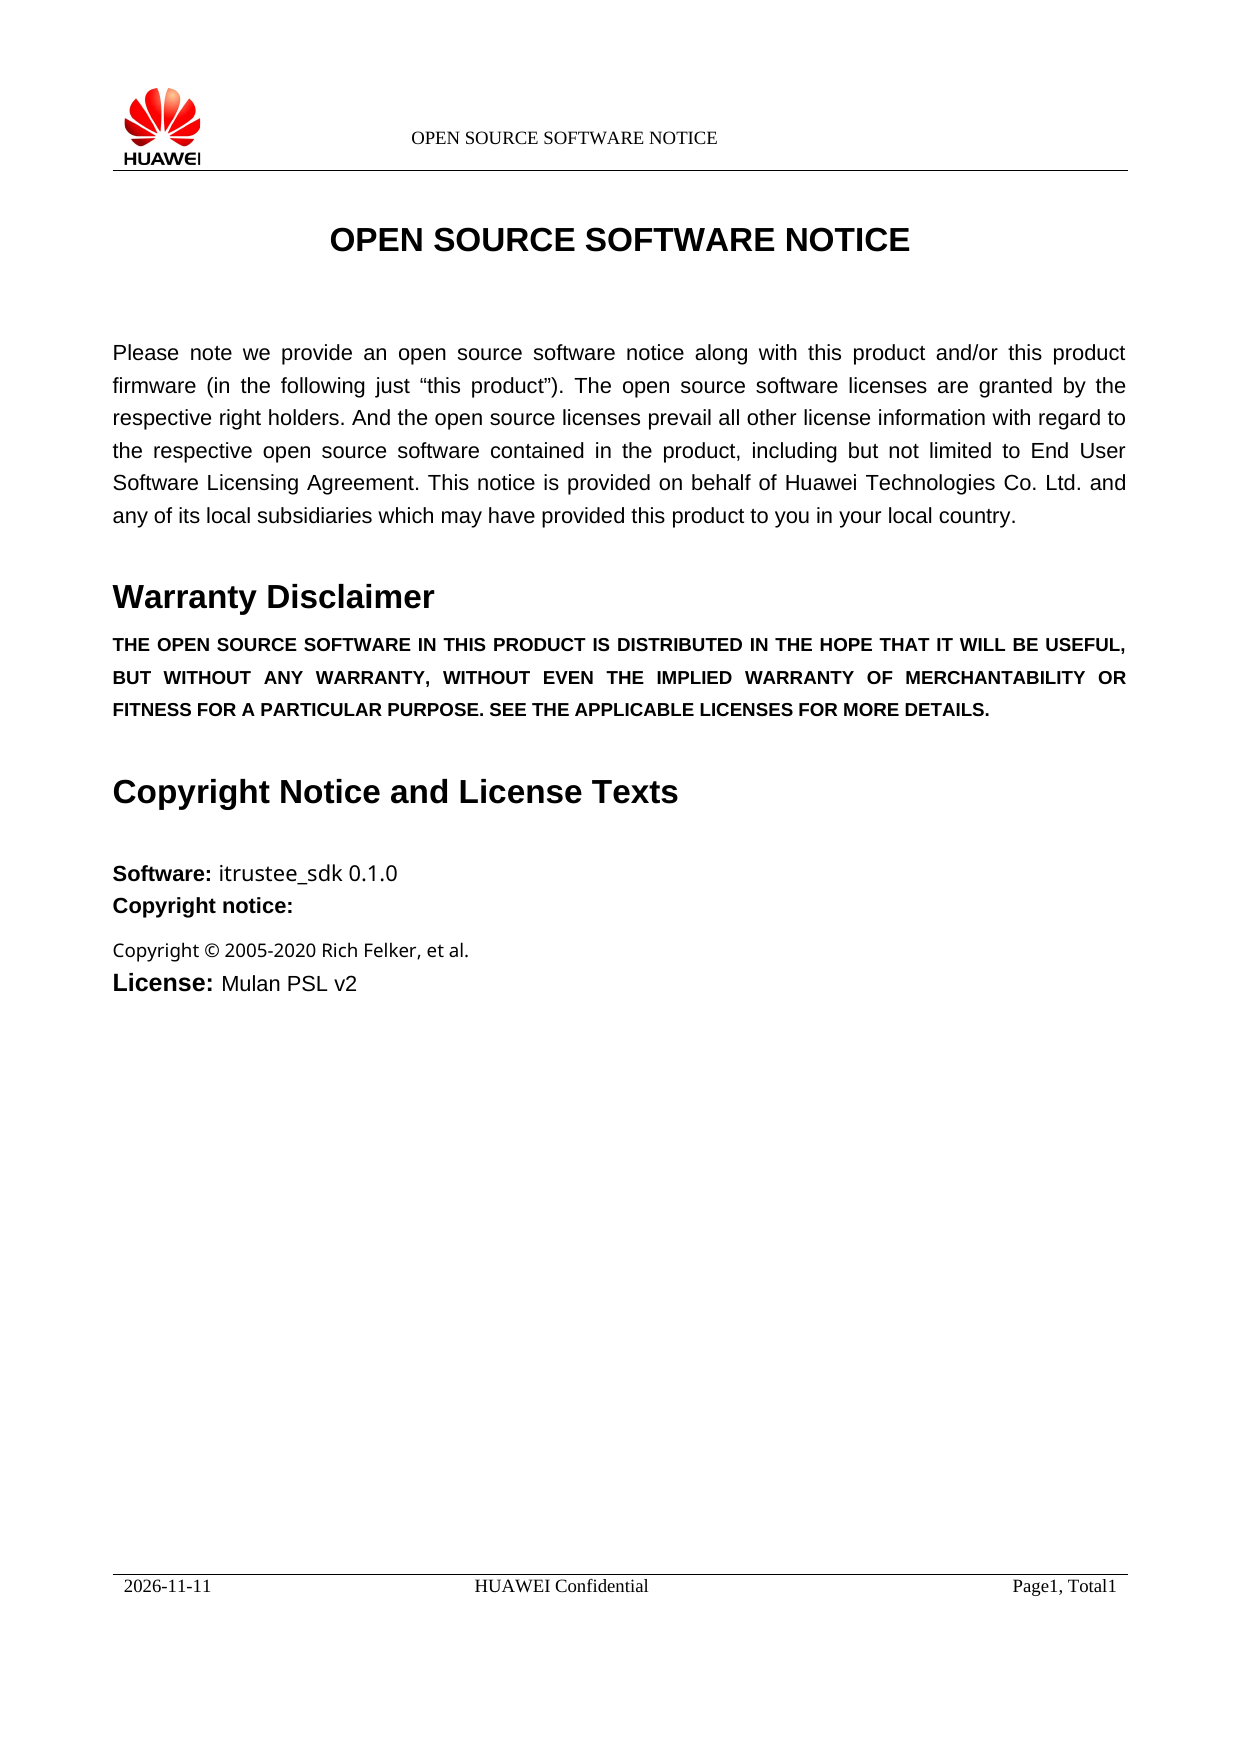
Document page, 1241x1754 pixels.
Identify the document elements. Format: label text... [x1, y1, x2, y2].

title Software: itrustee_sdk 0.1.0 [112, 856, 1128, 889]
text Copyright Notice and License Texts [112, 759, 1128, 824]
text Copyright © 2005-2020 Rich Felker, et al. [112, 934, 1128, 966]
picture [124, 88, 201, 165]
text Warranty Disclaimer [112, 564, 1128, 629]
text The open source software in this product is distributed in the hope that it will be useful, but WITHOUT ANY WARRANTY, without even the implied warranty of MERCHANTABILITY or FITNESS FOR A PARTICULAR PURPOSE. See the applicable licenses for more details. [112, 629, 1128, 726]
text License: Mulan PSL v2 [112, 966, 1128, 999]
text Please note we provide an open source software notice along with this product and/or this product firmware (in the following just “this product”). The open source software licenses are granted by the respective right holders. And the open source licenses prevail all other license information with regard to the respective open source software contained in the product, including but not limited to End User Software Licensing Agreement. This notice is provided on behalf of Huawei Technologies Co. Ltd. and any of its local subsidiaries which may have provided this product to you in your local country. [112, 336, 1128, 531]
text Copyright notice: [112, 889, 1128, 921]
text OPEN SOURCE SOFTWARE NOTICE [112, 206, 1128, 271]
